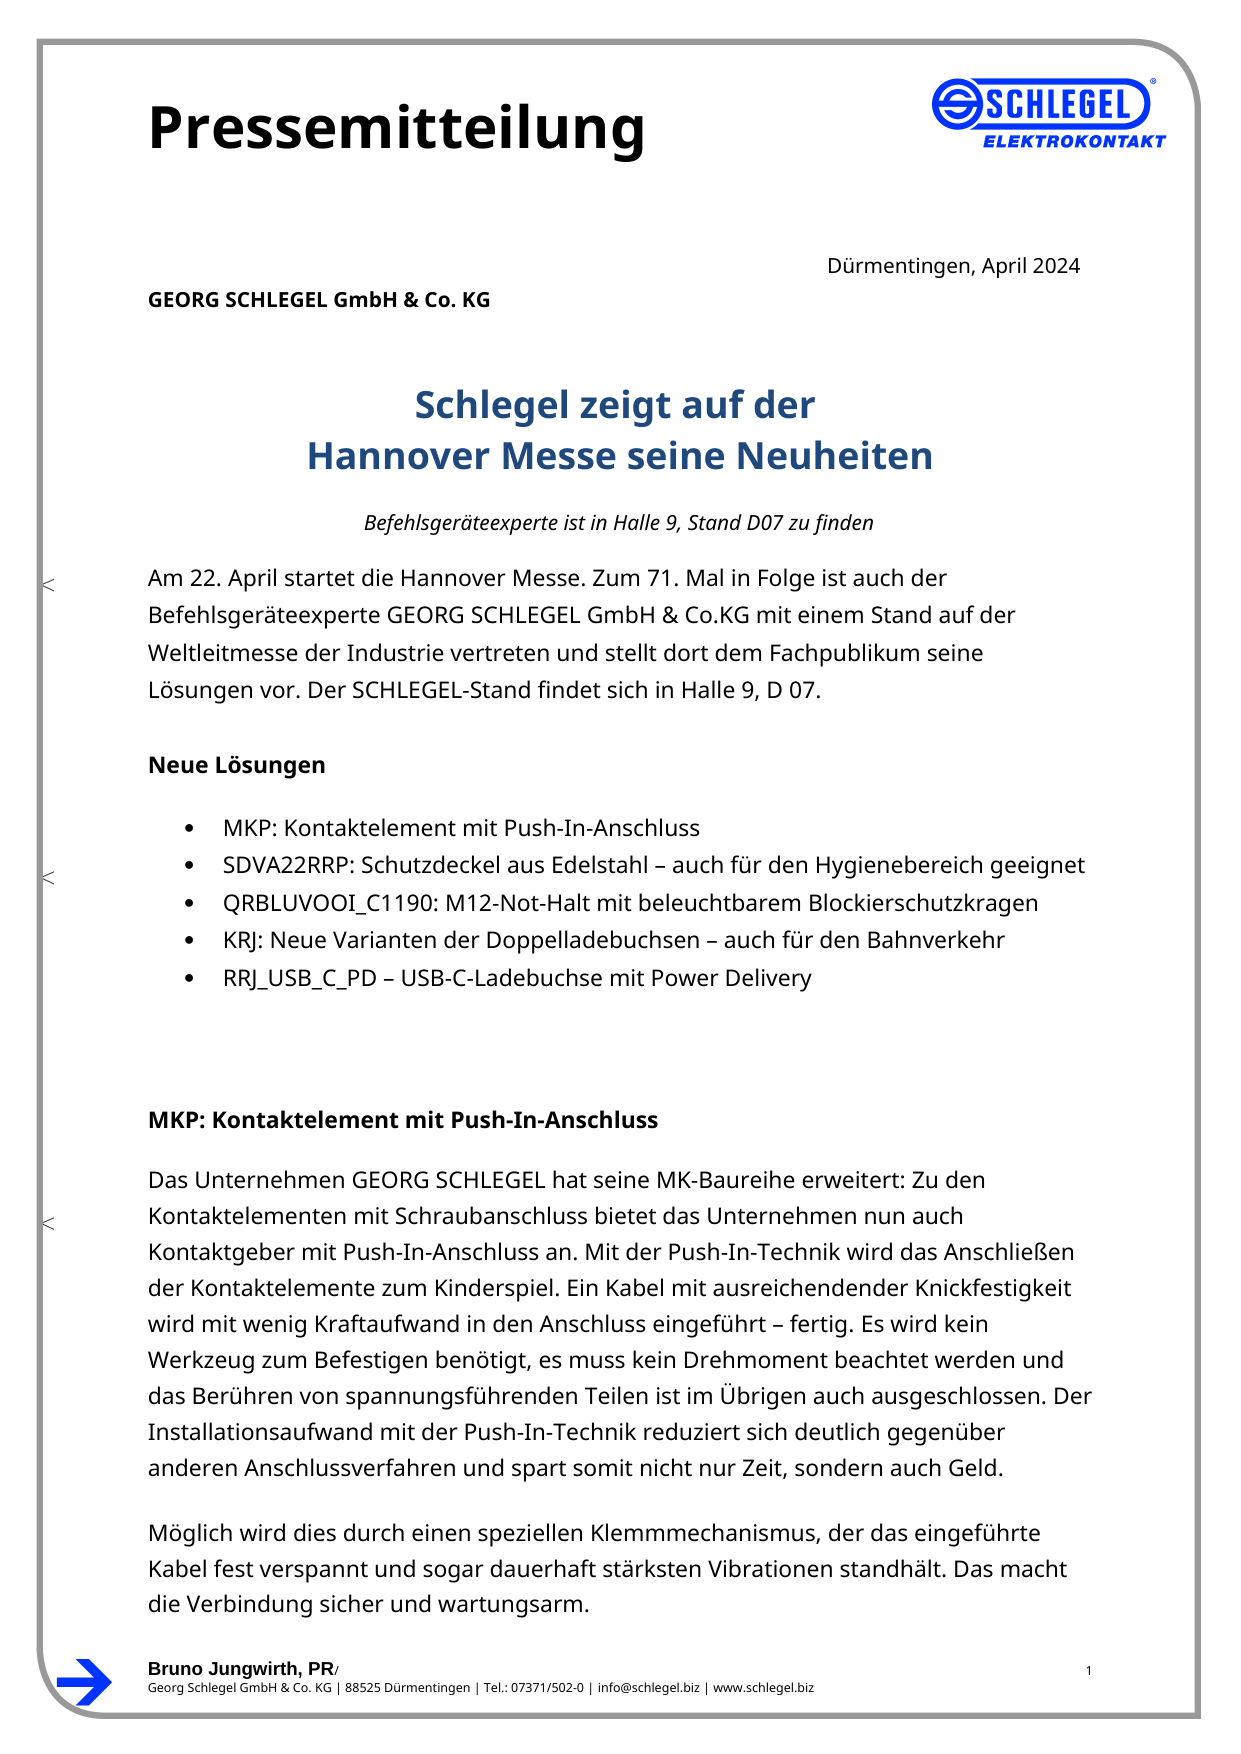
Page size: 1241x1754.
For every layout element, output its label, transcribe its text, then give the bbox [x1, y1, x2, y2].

text Am 22. April startet die Hannover Messe. Zum 71. Mal in Folge ist auch der Befehlsgeräteexperte GEORG SCHLEGEL GmbH & Co.KG mit einem Stand auf der Weltleitmesse der Industrie vertreten und stellt dort dem Fachpublikum seine Lösungen vor. Der SCHLEGEL-Stand findet sich in Halle 9, D 07. [148, 562, 1093, 706]
list MKP: Kontaktelement mit Push-In-Anschluss [185, 812, 1093, 843]
text Dürmentingen, April 2024 [148, 251, 1093, 279]
list RRJ_USB_C_PD – USB-C-Ladebuchse mit Power Delivery [185, 962, 1093, 993]
text Schlegel zeigt auf der Hannover Messe seine Neuheiten Befehlsgeräteexperte ist in Halle 9, Stand D07 zu finden [148, 378, 1093, 537]
text MKP: Kontaktelement mit Push-In-Anschluss [148, 1103, 1093, 1135]
text GEORG SCHLEGEL GmbH & Co. KG [148, 285, 1093, 313]
list KRJ: Neue Varianten der Doppelladebuchsen – auch für den Bahnverkehr [185, 924, 1093, 956]
list QRBLUVOOI_C1190: M12-Not-Halt mit beleuchtbarem Blockierschutzkragen [185, 887, 1093, 918]
text Möglich wird dies durch einen speziellen Klemmmechanismus, der das eingeführte Kabel fest verspannt und sogar dauerhaft stärksten Vibrationen standhält. Das macht die Verbindung sicher und wartungsarm. [148, 1517, 1093, 1620]
list SDVA22RRP: Schutzdeckel aus Edelstahl – auch für den Hygienebereich geeignet [185, 849, 1093, 881]
text Das Unternehmen GEORG SCHLEGEL hat seine MK-Baureihe erweitert: Zu den Kontaktelementen mit Schraubanschluss bietet das Unternehmen nun auch Kontaktgeber mit Push-In-Anschluss an. Mit der Push-In-Technik wird das Anschließen der Kontaktelemente zum Kinderspiel. Ein Kabel mit ausreichendender Knickfestigkeit wird mit wenig Kraftaufwand in den Anschluss eingeführt – fertig. Es wird kein Werkzeug zum Befestigen benötigt, es muss kein Drehmoment beachtet werden und das Berühren von spannungsführenden Teilen ist im Übrigen auch ausgeschlossen. Der Installationsaufwand mit der Push-In-Technik reduziert sich deutlich gegenüber anderen Anschlussverfahren und spart somit nicht nur Zeit, sondern auch Geld. [148, 1164, 1093, 1483]
picture [0, 0, 1239, 1754]
text Neue Lösungen [148, 749, 1093, 781]
